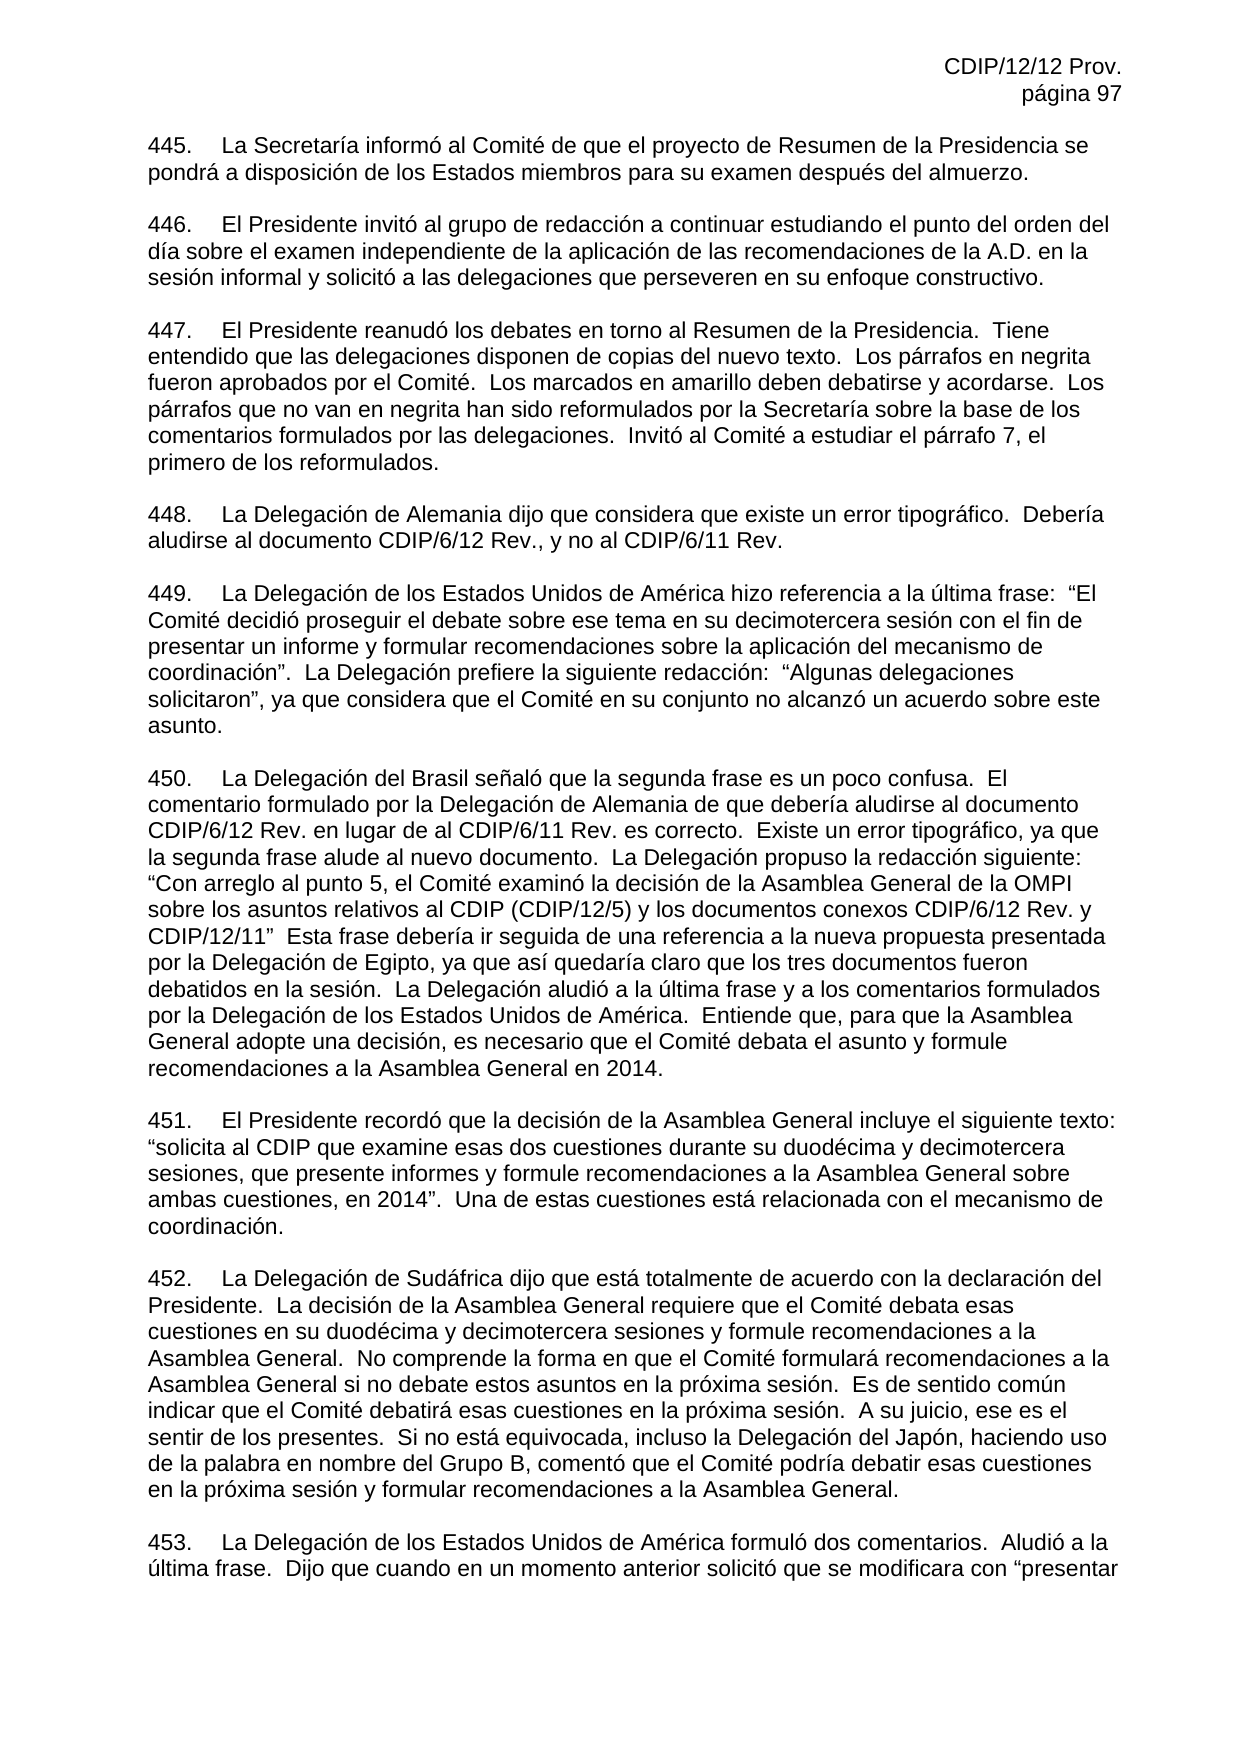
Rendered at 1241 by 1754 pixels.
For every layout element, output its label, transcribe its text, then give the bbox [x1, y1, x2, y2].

list El Presidente reanudó los debates en torno al Resumen de la Presidencia. Tiene entendido que las delegaciones disponen de copias del nuevo texto. Los párrafos en negrita fueron aprobados por el Comité. Los marcados en amarillo deben debatirse y acordarse. Los párrafos que no van en negrita han sido reformulados por la Secretaría sobre la base de los comentarios formulados por las delegaciones. Invitó al Comité a estudiar el párrafo 7, el primero de los reformulados. [148, 317, 1122, 475]
list El Presidente invitó al grupo de redacción a continuar estudiando el punto del orden del día sobre el examen independiente de la aplicación de las recomendaciones de la A.D. en la sesión informal y solicitó a las delegaciones que perseveren en su enfoque constructivo. [148, 211, 1122, 290]
list La Delegación de Sudáfrica dijo que está totalmente de acuerdo con la declaración del Presidente. La decisión de la Asamblea General requiere que el Comité debata esas cuestiones en su duodécima y decimotercera sesiones y formule recomendaciones a la Asamblea General. No comprende la forma en que el Comité formulará recomendaciones a la Asamblea General si no debate estos asuntos en la próxima sesión. Es de sentido común indicar que el Comité debatirá esas cuestiones en la próxima sesión. A su juicio, ese es el sentir de los presentes. Si no está equivocada, incluso la Delegación del Japón, haciendo uso de la palabra en nombre del Grupo B, comentó que el Comité podría debatir esas cuestiones en la próxima sesión y formular recomendaciones a la Asamblea General. [148, 1265, 1122, 1503]
list El Presidente recordó que la decisión de la Asamblea General incluye el siguiente texto: “solicita al CDIP que examine esas dos cuestiones durante su duodécima y decimotercera sesiones, que presente informes y formule recomendaciones a la Asamblea General sobre ambas cuestiones, en 2014”. Una de estas cuestiones está relacionada con el mecanismo de coordinación. [148, 1107, 1122, 1239]
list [148, 1529, 1122, 1582]
list La Delegación de Alemania dijo que considera que existe un error tipográfico. Debería aludirse al documento CDIP/6/12 Rev., y no al CDIP/6/11 Rev. [148, 501, 1122, 554]
list La Delegación de los Estados Unidos de América hizo referencia a la última frase: “El Comité decidió proseguir el debate sobre ese tema en su decimotercera sesión con el fin de presentar un informe y formular recomendaciones sobre la aplicación del mecanismo de coordinación”. La Delegación prefiere la siguiente redacción: “Algunas delegaciones solicitaron”, ya que considera que el Comité en su conjunto no alcanzó un acuerdo sobre este asunto. [148, 580, 1122, 738]
list La Delegación del Brasil señaló que la segunda frase es un poco confusa. El comentario formulado por la Delegación de Alemania de que debería aludirse al documento CDIP/6/12 Rev. en lugar de al CDIP/6/11 Rev. es correcto. Existe un error tipográfico, ya que la segunda frase alude al nuevo documento. La Delegación propuso la redacción siguiente: “Con arreglo al punto 5, el Comité examinó la decisión de la Asamblea General de la OMPI sobre los asuntos relativos al CDIP (CDIP/12/5) y los documentos conexos CDIP/6/12 Rev. y CDIP/12/11” Esta frase debería ir seguida de una referencia a la nueva propuesta presentada por la Delegación de Egipto, ya que así quedaría claro que los tres documentos fueron debatidos en la sesión. La Delegación aludió a la última frase y a los comentarios formulados por la Delegación de los Estados Unidos de América. Entiende que, para que la Asamblea General adopte una decisión, es necesario que el Comité debata el asunto y formule recomendaciones a la Asamblea General en 2014. [148, 765, 1122, 1081]
list La Secretaría informó al Comité de que el proyecto de Resumen de la Presidencia se pondrá a disposición de los Estados miembros para su examen después del almuerzo. [148, 132, 1122, 185]
